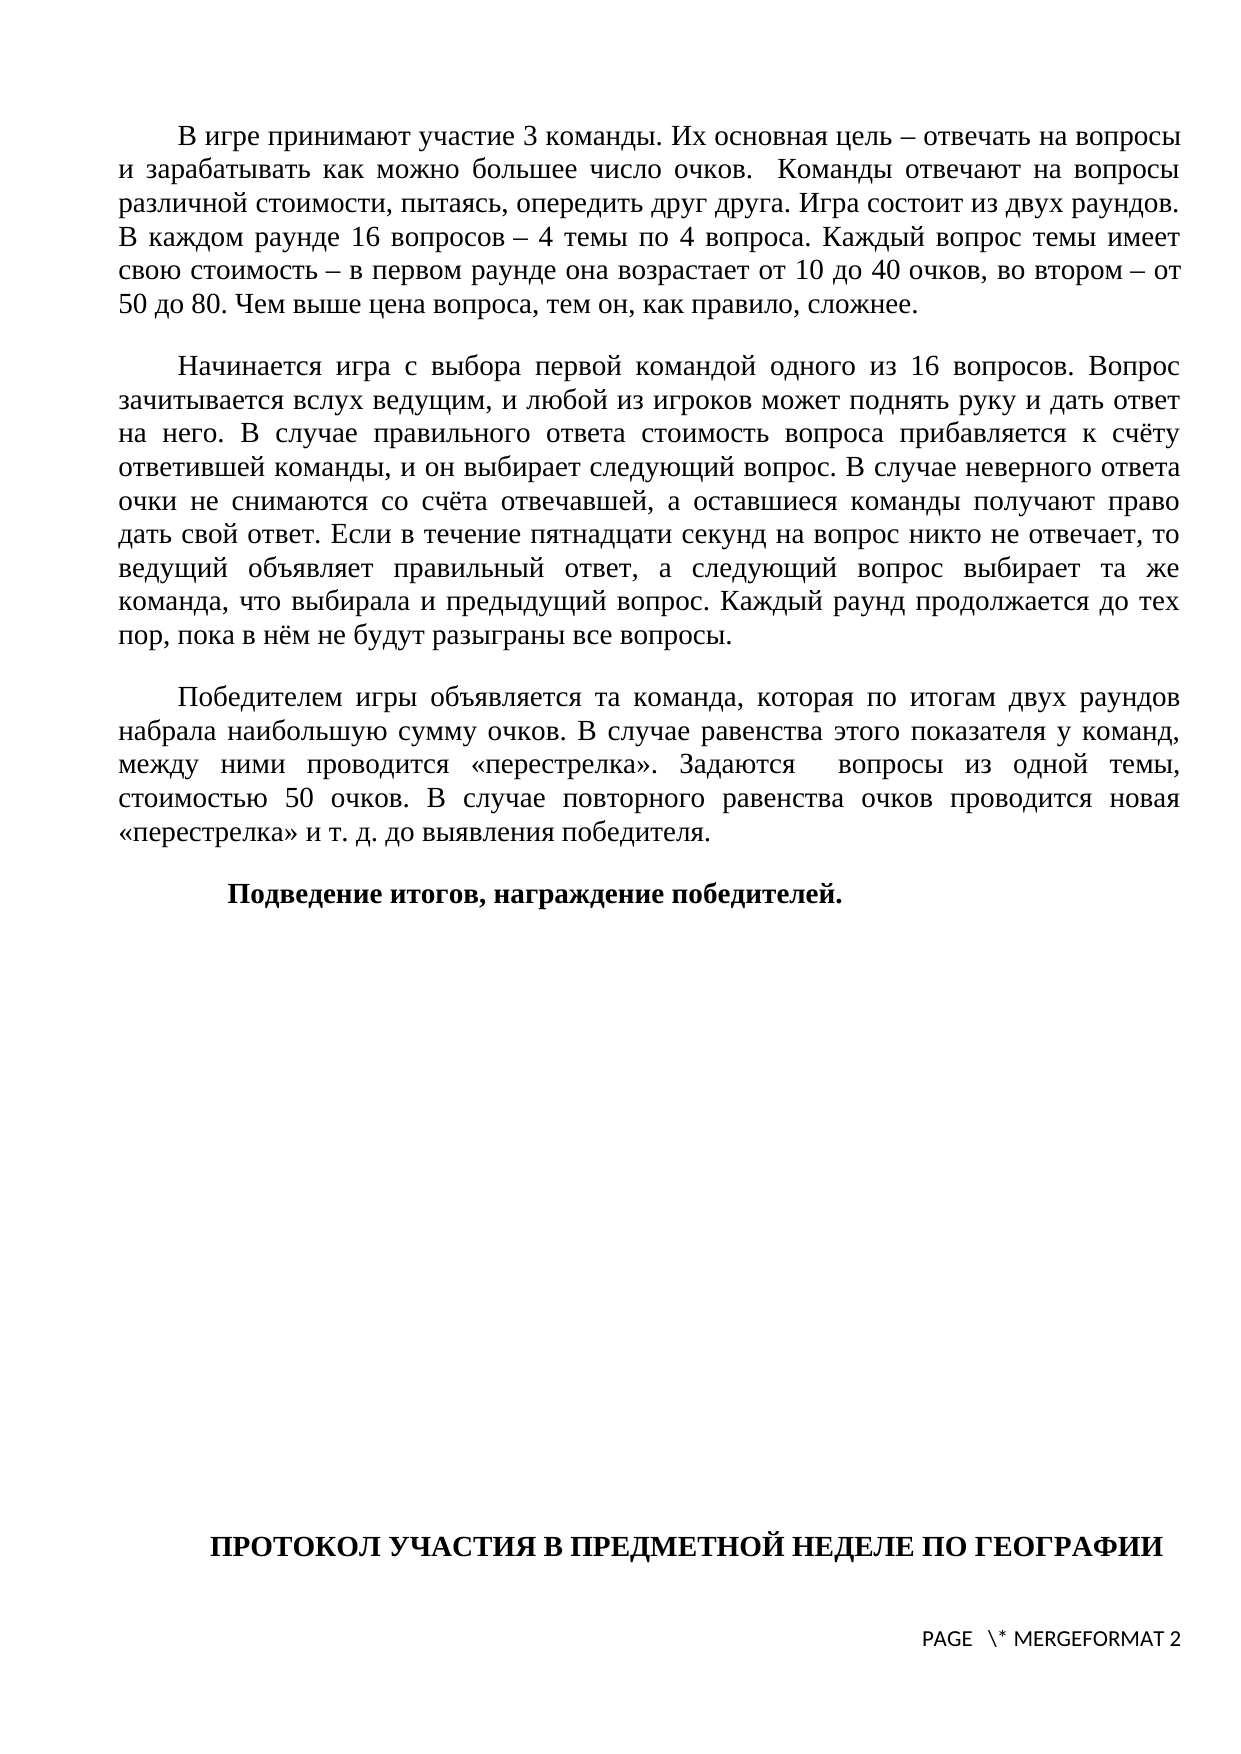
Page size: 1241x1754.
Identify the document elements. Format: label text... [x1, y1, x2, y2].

text В игре принимают участие 3 команды. Их основная цель – отвечать на вопросы и зарабатывать как можно большее число очков. Команды отвечают на вопросы различной стоимости, пытаясь, опередить друг друга. Игра состоит из двух раундов. В каждом раунде 16 вопросов – 4 темы по 4 вопроса. Каждый вопрос темы имеет свою стоимость – в первом раунде она возрастает от 10 до 40 очков, во втором – от 50 до 80. Чем выше цена вопроса, тем он, как правило, сложнее. [118, 118, 1181, 319]
text Подведение итогов, награждение победителей. [118, 876, 1181, 910]
text Начинается игра с выбора первой командой одного из 16 вопросов. Вопрос зачитывается вслух ведущим, и любой из игроков может поднять руку и дать ответ на него. В случае правильного ответа стоимость вопроса прибавляется к счёту ответившей команды, и он выбирает следующий вопрос. В случае неверного ответа очки не снимаются со счёта отвечавшей, а оставшиеся команды получают право дать свой ответ. Если в течение пятнадцати секунд на вопрос никто не отвечает, то ведущий объявляет правильный ответ, а следующий вопрос выбирает та же команда, что выбирала и предыдущий вопрос. Каждый раунд продолжается до тех пор, пока в нём не будут разыграны все вопросы. [118, 348, 1181, 650]
text ПРОТОКОЛ УЧАСТИЯ В ПРЕДМЕТНОЙ НЕДЕЛЕ ПО ГЕОГРАФИИ [118, 1529, 1181, 1563]
text Победителем игры объявляется та команда, которая по итогам двух раундов набрала наибольшую сумму очков. В случае равенства этого показателя у команд, между ними проводится «перестрелка». Задаются вопросы из одной темы, стоимостью 50 очков. В случае повторного равенства очков проводится новая «перестрелка» и т. д. до выявления победителя. [118, 679, 1181, 847]
